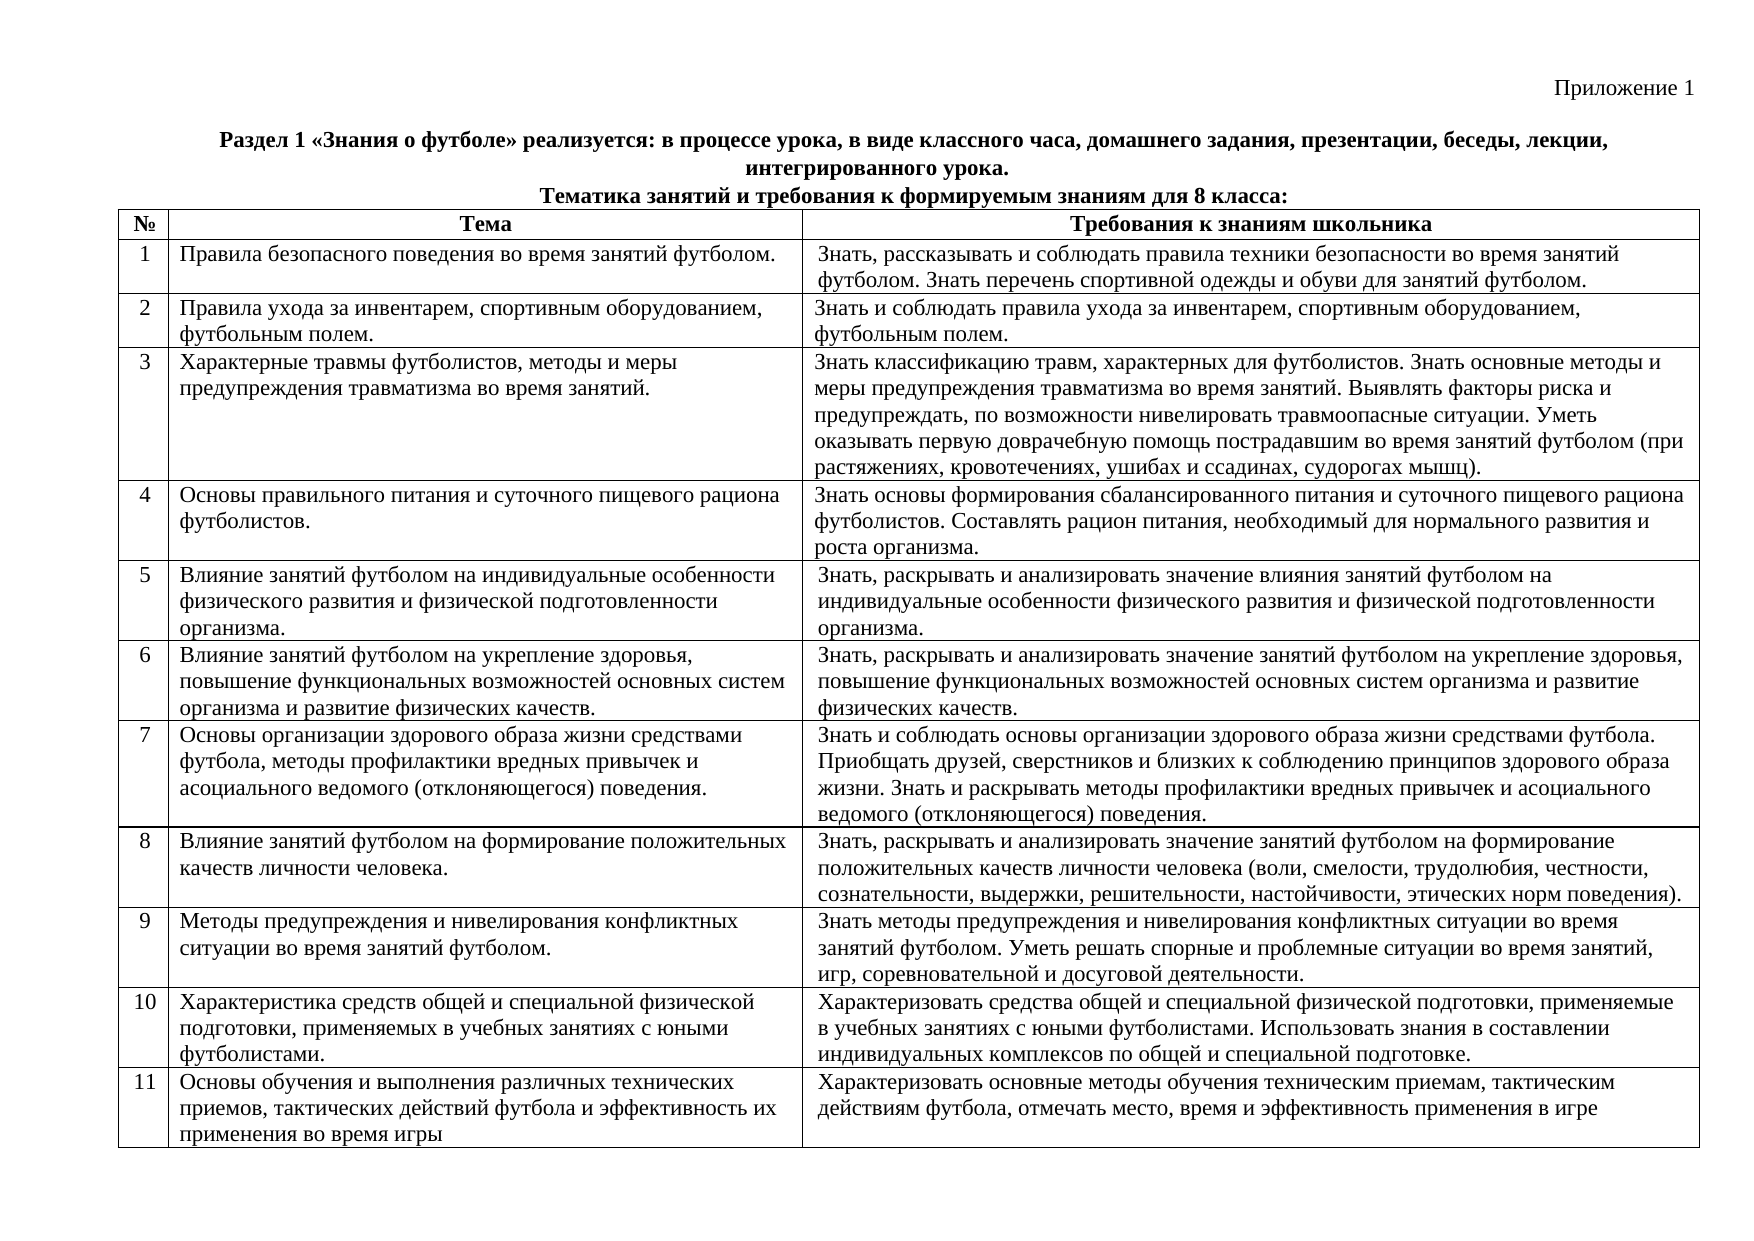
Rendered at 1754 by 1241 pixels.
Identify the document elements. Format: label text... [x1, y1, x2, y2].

table_cell 5 [119, 561, 168, 640]
table_cell 11 [119, 1068, 168, 1147]
table_cell Характеристика средств общей и специальной физической подготовки, применяемых в учебных занятиях с юными футболистами. [169, 988, 802, 1067]
table_cell Знать методы предупреждения и нивелирования конфликтных ситуации во время занятий футболом. Уметь решать спорные и проблемные ситуации во время занятий, игр, соревновательной и досуговой деятельности. [803, 908, 1699, 987]
table_cell 8 [119, 828, 168, 907]
table_cell Характерные травмы футболистов, методы и меры предупреждения травматизма во время занятий. [169, 348, 802, 480]
table_cell Влияние занятий футболом на формирование положительных качеств личности человека. [169, 828, 802, 907]
table_cell 3 [119, 348, 168, 480]
table_cell Характеризовать средства общей и специальной физической подготовки, применяемые в учебных занятиях с юными футболистами. Использовать знания в составлении индивидуальных комплексов по общей и специальной подготовке. [803, 988, 1699, 1067]
table_header Требования к знаниям школьника [803, 210, 1699, 239]
table_cell Методы предупреждения и нивелирования конфликтных ситуации во время занятий футболом. [169, 908, 802, 987]
table_cell 2 [119, 294, 168, 347]
table_cell Основы обучения и выполнения различных технических приемов, тактических действий футбола и эффективность их применения во время игры [169, 1068, 802, 1147]
table_cell Основы правильного питания и суточного пищевого рациона футболистов. [169, 481, 802, 560]
table_cell Правила ухода за инвентарем, спортивным оборудованием, футбольным полем. [169, 294, 802, 347]
text Приложение 1 [59, 74, 1695, 100]
text Раздел 1 «Знания о футболе» реализуется: в процессе урока, в виде классного часа, домашнего задания, презентации, беседы, лекции, интегрированного урока. [59, 127, 1695, 181]
table_cell 4 [119, 481, 168, 560]
table_cell 10 [119, 988, 168, 1067]
table_cell Знать, раскрывать и анализировать значение занятий футболом на укрепление здоровья, повышение функциональных возможностей основных систем организма и развитие физических качеств. [803, 641, 1699, 720]
table_cell Влияние занятий футболом на укрепление здоровья, повышение функциональных возможностей основных систем организма и развитие физических качеств. [169, 641, 802, 720]
text Тематика занятий и требования к формируемым знаниям для 8 класса: [59, 182, 1695, 209]
table_cell Влияние занятий футболом на индивидуальные особенности физического развития и физической подготовленности организма. [169, 561, 802, 640]
table_cell Знать, раскрывать и анализировать значение влияния занятий футболом на индивидуальные особенности физического развития и физической подготовленности организма. [803, 561, 1699, 640]
table_cell Знать и соблюдать основы организации здорового образа жизни средствами футбола. Приобщать друзей, сверстников и близких к соблюдению принципов здорового образа жизни. Знать и раскрывать методы профилактики вредных привычек и асоциального ведомого (отклоняющегося) поведения. [803, 721, 1699, 826]
table_cell Знать классификацию травм, характерных для футболистов. Знать основные методы и меры предупреждения травматизма во время занятий. Выявлять факторы риска и предупреждать, по возможности нивелировать травмоопасные ситуации. Уметь оказывать первую доврачебную помощь пострадавшим во время занятий футболом (при растяжениях, кровотечениях, ушибах и ссадинах, судорогах мышц). [803, 348, 1699, 480]
table_cell 6 [119, 641, 168, 720]
table_cell Основы организации здорового образа жизни средствами футбола, методы профилактики вредных привычек и асоциального ведомого (отклоняющегося) поведения. [169, 721, 802, 826]
table_cell Знать основы формирования сбалансированного питания и суточного пищевого рациона футболистов. Составлять рацион питания, необходимый для нормального развития и роста организма. [803, 481, 1699, 560]
table_cell 9 [119, 908, 168, 987]
table_header № [119, 210, 168, 239]
table_header Тема [169, 210, 802, 239]
table_cell Знать и соблюдать правила ухода за инвентарем, спортивным оборудованием, футбольным полем. [803, 294, 1699, 347]
table_cell Знать, раскрывать и анализировать значение занятий футболом на формирование положительных качеств личности человека (воли, смелости, трудолюбия, честности, сознательности, выдержки, решительности, настойчивости, этических норм поведения). [803, 828, 1699, 907]
table_cell 1 [119, 240, 168, 293]
table_cell Характеризовать основные методы обучения техническим приемам, тактическим действиям футбола, отмечать место, время и эффективность применения в игре [803, 1068, 1699, 1147]
table_cell Правила безопасного поведения во время занятий футболом. [169, 240, 802, 293]
table_cell Знать, рассказывать и соблюдать правила техники безопасности во время занятий футболом. Знать перечень спортивной одежды и обуви для занятий футболом. [803, 240, 1699, 293]
table_cell 7 [119, 721, 168, 826]
